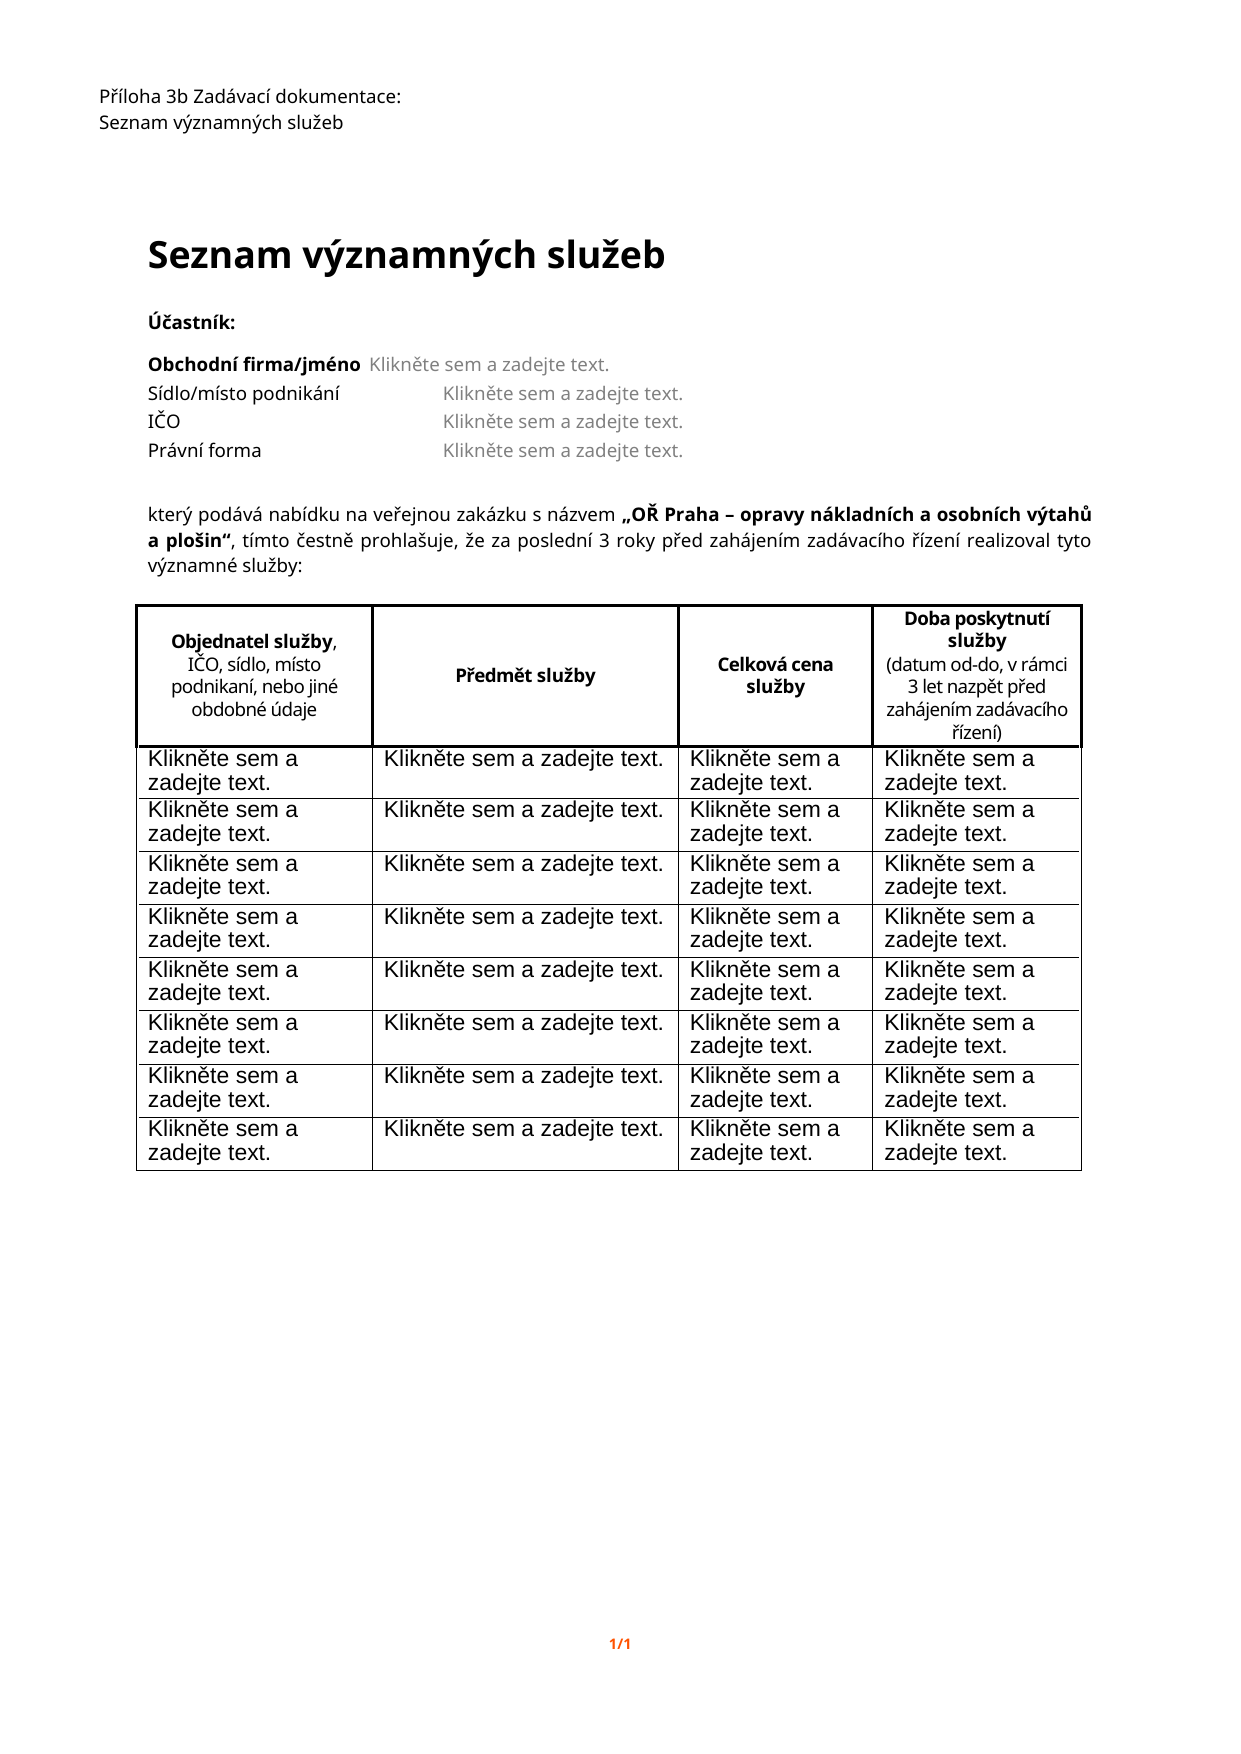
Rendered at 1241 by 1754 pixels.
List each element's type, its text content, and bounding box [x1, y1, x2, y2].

text Účastník: [148, 304, 1093, 335]
title Seznam významných služeb [148, 228, 1093, 279]
text Sídlo/místo podnikání [148, 377, 1093, 406]
text který podává nabídku na veřejnou zakázku s názvem „OŘ Praha – opravy nákladních a osobních výtahů a plošin“, tímto čestně prohlašuje, že za poslední 3 roky před zahájením zadávacího řízení realizoval tyto významné služby: [148, 502, 1093, 578]
text Právní forma [148, 435, 1093, 464]
text IČO [148, 406, 1093, 435]
table_header Objednatel služby, IČO, sídlo, místo podnikaní, nebo jiné obdobné údaje [138, 607, 371, 745]
table_header Doba poskytnutí služby (datum od-do, v rámci 3 let nazpět před zahájením zadávacího řízení) [874, 607, 1080, 745]
table_header Předmět služby [374, 607, 677, 745]
table_header Celková cena služby [680, 607, 871, 745]
text Obchodní firma/jméno [148, 348, 1093, 377]
